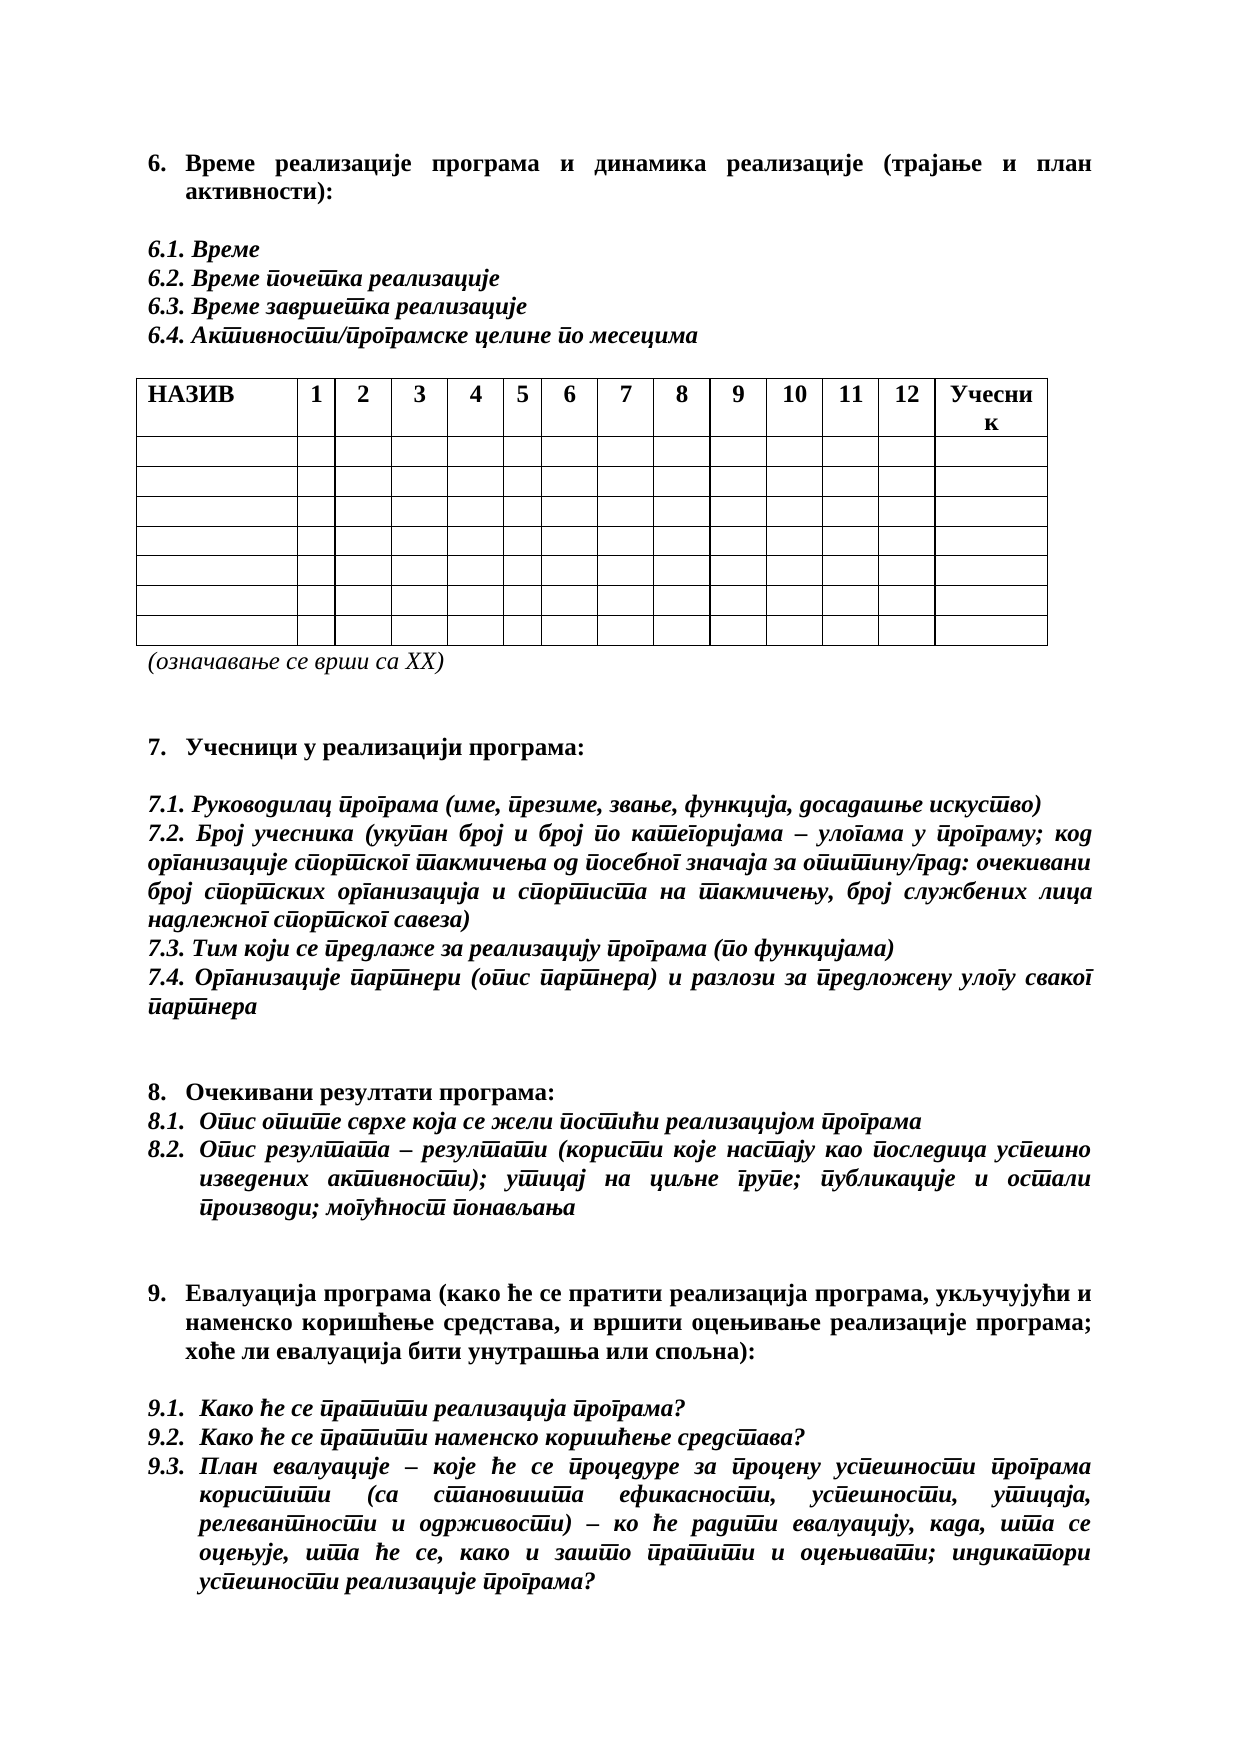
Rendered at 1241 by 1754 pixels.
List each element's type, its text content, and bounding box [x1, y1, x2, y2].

table_cell [879, 586, 934, 615]
table_cell [542, 527, 597, 555]
table_cell [654, 586, 709, 615]
table_cell [392, 497, 447, 526]
table_cell [298, 527, 334, 555]
table_cell [711, 556, 766, 585]
table_cell [542, 437, 597, 466]
table_cell [598, 586, 653, 615]
text 7.3. Тим који се предлаже за реализацију програма (по функцијама) [148, 933, 1093, 962]
table_cell [448, 586, 503, 615]
table_header 9 [711, 379, 766, 436]
table_cell [392, 467, 447, 496]
table_cell [936, 556, 1047, 585]
list План евалуације – које ће се процедуре за процену успешности програма користити (са становишта ефикасности, успешности, утицаја, релевантности и одрживости) – ко ће радити евалуацију, када, шта се оцењује, шта ће се, како и зашто пратити и оцењивати; индикатори успешности реализације програма? [148, 1451, 1093, 1594]
table_header 10 [767, 379, 822, 436]
table_cell [504, 586, 541, 615]
table_cell [823, 586, 878, 615]
table_header 1 [298, 379, 334, 436]
table_cell [767, 556, 822, 585]
table_cell [823, 556, 878, 585]
table_cell [879, 497, 934, 526]
table_cell [336, 437, 391, 466]
table_cell [598, 497, 653, 526]
list Опис резултата – резултати (користи које настају као последица успешно изведених активности); утицај на циљне групе; публикације и остали производи; могућност понављања [148, 1134, 1093, 1221]
table_cell [137, 497, 297, 526]
table_cell [823, 616, 878, 645]
table_cell [504, 556, 541, 585]
table_cell [504, 497, 541, 526]
table_cell [767, 616, 822, 645]
table_cell [767, 437, 822, 466]
table_cell [598, 437, 653, 466]
table_cell [767, 527, 822, 555]
table_cell [654, 467, 709, 496]
table_cell [392, 556, 447, 585]
table_cell [336, 497, 391, 526]
table_header НАЗИВ [137, 379, 297, 436]
table_cell [598, 616, 653, 645]
table_cell [879, 467, 934, 496]
table_cell [298, 437, 334, 466]
table_cell [542, 556, 597, 585]
table_cell [336, 527, 391, 555]
table_cell [711, 467, 766, 496]
table_cell [654, 556, 709, 585]
text 6.1. Време [148, 234, 1093, 263]
table_cell [598, 467, 653, 496]
table_cell [542, 586, 597, 615]
table_header 6 [542, 379, 597, 436]
table_cell [711, 586, 766, 615]
text 7.4. Организације партнери (опис партнера) и разлози за предложену улогу сваког партнера [148, 962, 1093, 1019]
table_cell [392, 586, 447, 615]
table_cell [823, 437, 878, 466]
table_header 11 [823, 379, 878, 436]
table_cell [711, 527, 766, 555]
table_cell [504, 467, 541, 496]
list Очекивани резултати програма: [148, 1077, 1093, 1106]
list Евалуација програма (како ће се пратити реализација програма, укључујући и наменско коришћење средстава, и вршити оцењивање реализације програма; хоће ли евалуација бити унутрашња или спољна): [148, 1278, 1093, 1364]
table_header 5 [504, 379, 541, 436]
table_cell [504, 437, 541, 466]
table_cell [654, 616, 709, 645]
text 6.2. Време почетка реализације [148, 263, 1093, 291]
table_cell [767, 586, 822, 615]
table_cell [448, 467, 503, 496]
list Учесници у реализацији програма: [148, 732, 1093, 761]
table_cell [823, 467, 878, 496]
table_cell [711, 497, 766, 526]
table_cell [137, 586, 297, 615]
table_cell [823, 527, 878, 555]
table_cell [336, 616, 391, 645]
table_cell [448, 527, 503, 555]
text (означавање се врши са XX) [148, 646, 1093, 674]
table_cell [448, 556, 503, 585]
table_cell [504, 527, 541, 555]
table_cell [336, 556, 391, 585]
table_cell [298, 467, 334, 496]
table_cell [598, 527, 653, 555]
table_cell [823, 497, 878, 526]
table_cell [392, 437, 447, 466]
table_cell [542, 467, 597, 496]
table_cell [542, 616, 597, 645]
table_cell [336, 467, 391, 496]
table_cell [542, 497, 597, 526]
table_cell [879, 616, 934, 645]
table_cell [936, 437, 1047, 466]
table_cell [879, 556, 934, 585]
table_cell [936, 467, 1047, 496]
list Опис опште сврхе која се жели постићи реализацијом програма [148, 1106, 1093, 1134]
table_header 3 [392, 379, 447, 436]
table_cell [137, 527, 297, 555]
table_cell [392, 616, 447, 645]
table_cell [936, 527, 1047, 555]
table_cell [392, 527, 447, 555]
table_cell [448, 497, 503, 526]
table_cell [654, 497, 709, 526]
table_cell [448, 437, 503, 466]
table_cell [298, 497, 334, 526]
table_header 7 [598, 379, 653, 436]
table_cell [879, 437, 934, 466]
table_cell [711, 437, 766, 466]
table_cell [137, 616, 297, 645]
table_cell [504, 616, 541, 645]
table_header Учесник [936, 379, 1047, 436]
table_header 12 [879, 379, 934, 436]
table_cell [879, 527, 934, 555]
list Како ће се пратити наменско коришћење средстава? [148, 1422, 1093, 1451]
list Време реализације програма и динамика реализације (трајање и план активности): [148, 148, 1093, 205]
table_cell [711, 616, 766, 645]
table_cell [654, 437, 709, 466]
table_cell [448, 616, 503, 645]
list Како ће се пратити реализација програма? [148, 1393, 1093, 1422]
text 6.3. Време завршетка реализације [148, 291, 1093, 320]
text 7.1. Руководилац програма (име, презиме, звање, функција, досадашње искуство) [148, 789, 1093, 818]
table_cell [336, 586, 391, 615]
table_cell [298, 556, 334, 585]
table_cell [936, 586, 1047, 615]
table_header 2 [336, 379, 391, 436]
table_cell [137, 437, 297, 466]
table_cell [137, 467, 297, 496]
table_cell [936, 497, 1047, 526]
table_cell [298, 586, 334, 615]
text 7.2. Број учесника (укупан број и број по категоријама – улогама у програму; код организације спортског такмичења од посебног значаја за општину/град: очекивани број спортских организација и спортиста на такмичењу, број службених лица надлежног спортског савеза) [148, 818, 1093, 933]
text 6.4. Активности/програмске целине по месецима [148, 320, 1093, 349]
table_cell [137, 556, 297, 585]
table_cell [298, 616, 334, 645]
table_cell [767, 467, 822, 496]
table_cell [936, 616, 1047, 645]
table_header 8 [654, 379, 709, 436]
table_header 4 [448, 379, 503, 436]
table_cell [654, 527, 709, 555]
table_cell [767, 497, 822, 526]
table_cell [598, 556, 653, 585]
